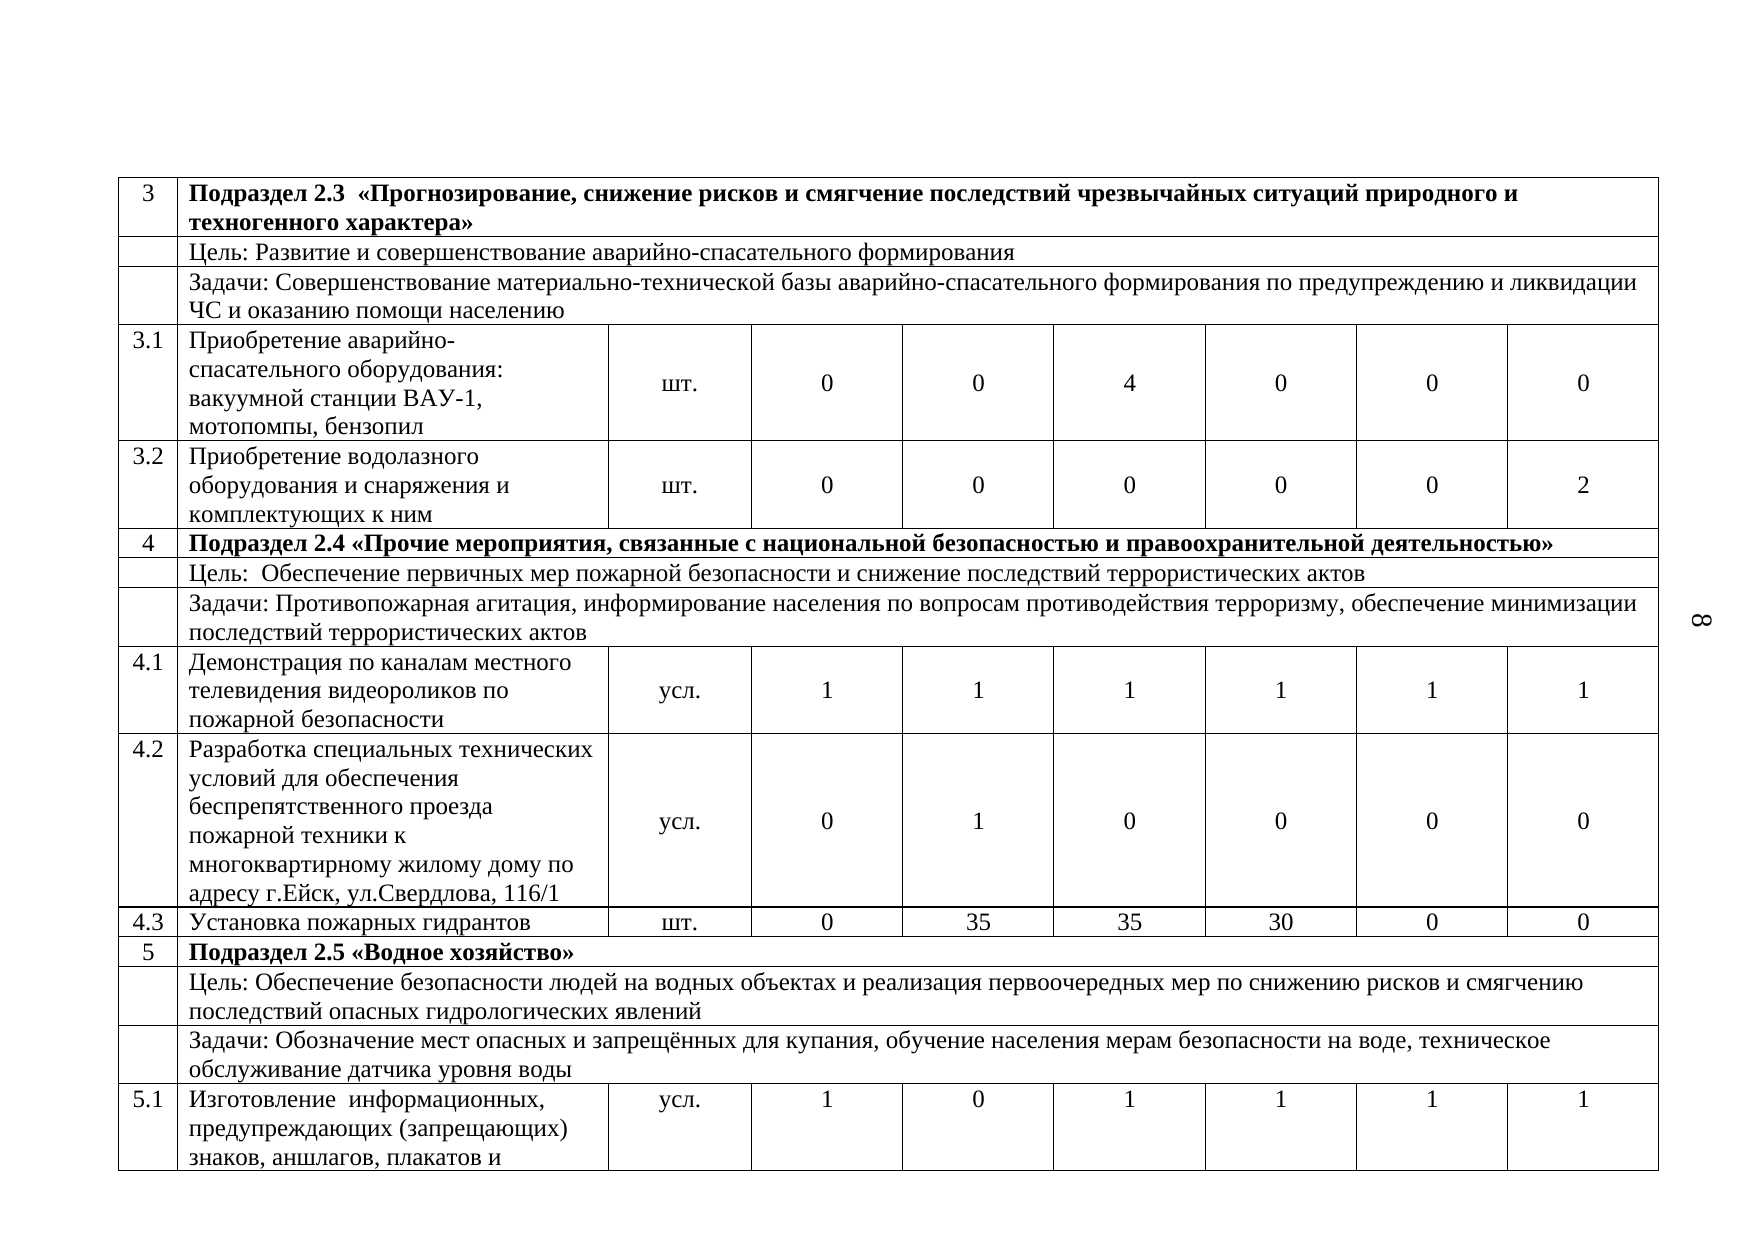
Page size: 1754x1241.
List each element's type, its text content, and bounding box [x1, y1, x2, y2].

table_cell Установка пожарных гидрантов [178, 908, 608, 936]
table_cell 4.3 [119, 908, 177, 936]
table_cell 1 [752, 647, 902, 733]
table_cell Задачи: Совершенствование материально-технической базы аварийно-спасательного формирования по предупреждению и ликвидации ЧС и оказанию помощи населению [178, 267, 1658, 324]
table_cell 35 [903, 908, 1053, 936]
table_cell Задачи: Обозначение мест опасных и запрещённых для купания, обучение населения мерам безопасности на воде, техническое обслуживание датчика уровня воды [178, 1026, 1658, 1083]
table_cell Цель: Обеспечение безопасности людей на водных объектах и реализация первоочередных мер по снижению рисков и смягчению последствий опасных гидрологических явлений [178, 967, 1658, 1024]
table_cell шт. [609, 441, 751, 527]
table_cell Демонстрация по каналам местного телевидения видеороликов по пожарной безопасности [178, 647, 608, 733]
table_cell усл. [609, 647, 751, 733]
table_cell 0 [752, 441, 902, 527]
table_cell 0 [903, 325, 1053, 440]
table_cell 0 [903, 1084, 1053, 1170]
table_cell 1 [1357, 1084, 1507, 1170]
table_cell 0 [1357, 734, 1507, 906]
table_cell Подраздел 2.4 «Прочие мероприятия, связанные с национальной безопасностью и правоохранительной деятельностью» [178, 529, 1658, 557]
table_cell 1 [1054, 647, 1205, 733]
table_cell 0 [752, 325, 902, 440]
table_cell Цель: Развитие и совершенствование аварийно-спасательного формирования [178, 237, 1658, 266]
table_cell 35 [1054, 908, 1205, 936]
table_cell 0 [1054, 441, 1205, 527]
table_cell 1 [1508, 647, 1658, 733]
table_cell [119, 1026, 177, 1083]
table_cell Приобретение водолазного оборудования и снаряжения и комплектующих к ним [178, 441, 608, 527]
table_cell 1 [1357, 647, 1507, 733]
table_cell 1 [1508, 1084, 1658, 1170]
table_cell 3.2 [119, 441, 177, 527]
table_cell 0 [1508, 908, 1658, 936]
table_cell усл. [609, 1084, 751, 1170]
table_cell 0 [1508, 734, 1658, 906]
table_cell Подраздел 2.3 «Прогнозирование, снижение рисков и смягчение последствий чрезвычайных ситуаций природного и техногенного характера» [178, 178, 1658, 236]
table_cell [119, 267, 177, 324]
table_cell Подраздел 2.5 «Водное хозяйство» [178, 937, 1658, 966]
table_cell 0 [1054, 734, 1205, 906]
table_cell 5.1 [119, 1084, 177, 1170]
table_cell 4.2 [119, 734, 177, 906]
table_cell 4 [119, 529, 177, 557]
table_cell 3 [119, 178, 177, 236]
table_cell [178, 1084, 608, 1170]
table_cell [119, 967, 177, 1024]
table_cell шт. [609, 908, 751, 936]
table_cell 0 [1357, 441, 1507, 527]
table_cell 2 [1508, 441, 1658, 527]
table_cell 0 [1357, 908, 1507, 936]
table_cell 1 [1206, 1084, 1356, 1170]
table_cell 0 [752, 734, 902, 906]
table_cell 5 [119, 937, 177, 966]
table_cell [119, 237, 177, 266]
table_cell 0 [903, 441, 1053, 527]
table_cell Задачи: Противопожарная агитация, информирование населения по вопросам противодействия терроризму, обеспечение минимизации последствий террористических актов [178, 588, 1658, 646]
table_cell 0 [1357, 325, 1507, 440]
table_cell 30 [1206, 908, 1356, 936]
table_cell Приобретение аварийно-спасательного оборудования: вакуумной станции ВАУ-1, мотопомпы, бензопил [178, 325, 608, 440]
table_cell 0 [1206, 441, 1356, 527]
table_cell усл. [609, 734, 751, 906]
table_cell Цель: Обеспечение первичных мер пожарной безопасности и снижение последствий террористических актов [178, 558, 1658, 587]
table_cell 0 [1508, 325, 1658, 440]
table_cell [119, 588, 177, 646]
table_cell 1 [1206, 647, 1356, 733]
table_cell 1 [903, 734, 1053, 906]
table_cell 4 [1054, 325, 1205, 440]
table_cell Разработка специальных технических условий для обеспечения беспрепятственного проезда пожарной техники к многоквартирному жилому дому по адресу г.Ейск, ул.Свердлова, 116/1 [178, 734, 608, 906]
table_cell 4.1 [119, 647, 177, 733]
table_cell 1 [903, 647, 1053, 733]
table_cell 1 [1054, 1084, 1205, 1170]
table_cell 0 [1206, 734, 1356, 906]
table_cell шт. [609, 325, 751, 440]
table_cell [119, 558, 177, 587]
table_cell 0 [1206, 325, 1356, 440]
table_cell 1 [752, 1084, 902, 1170]
table_cell 3.1 [119, 325, 177, 440]
table_cell 0 [752, 908, 902, 936]
